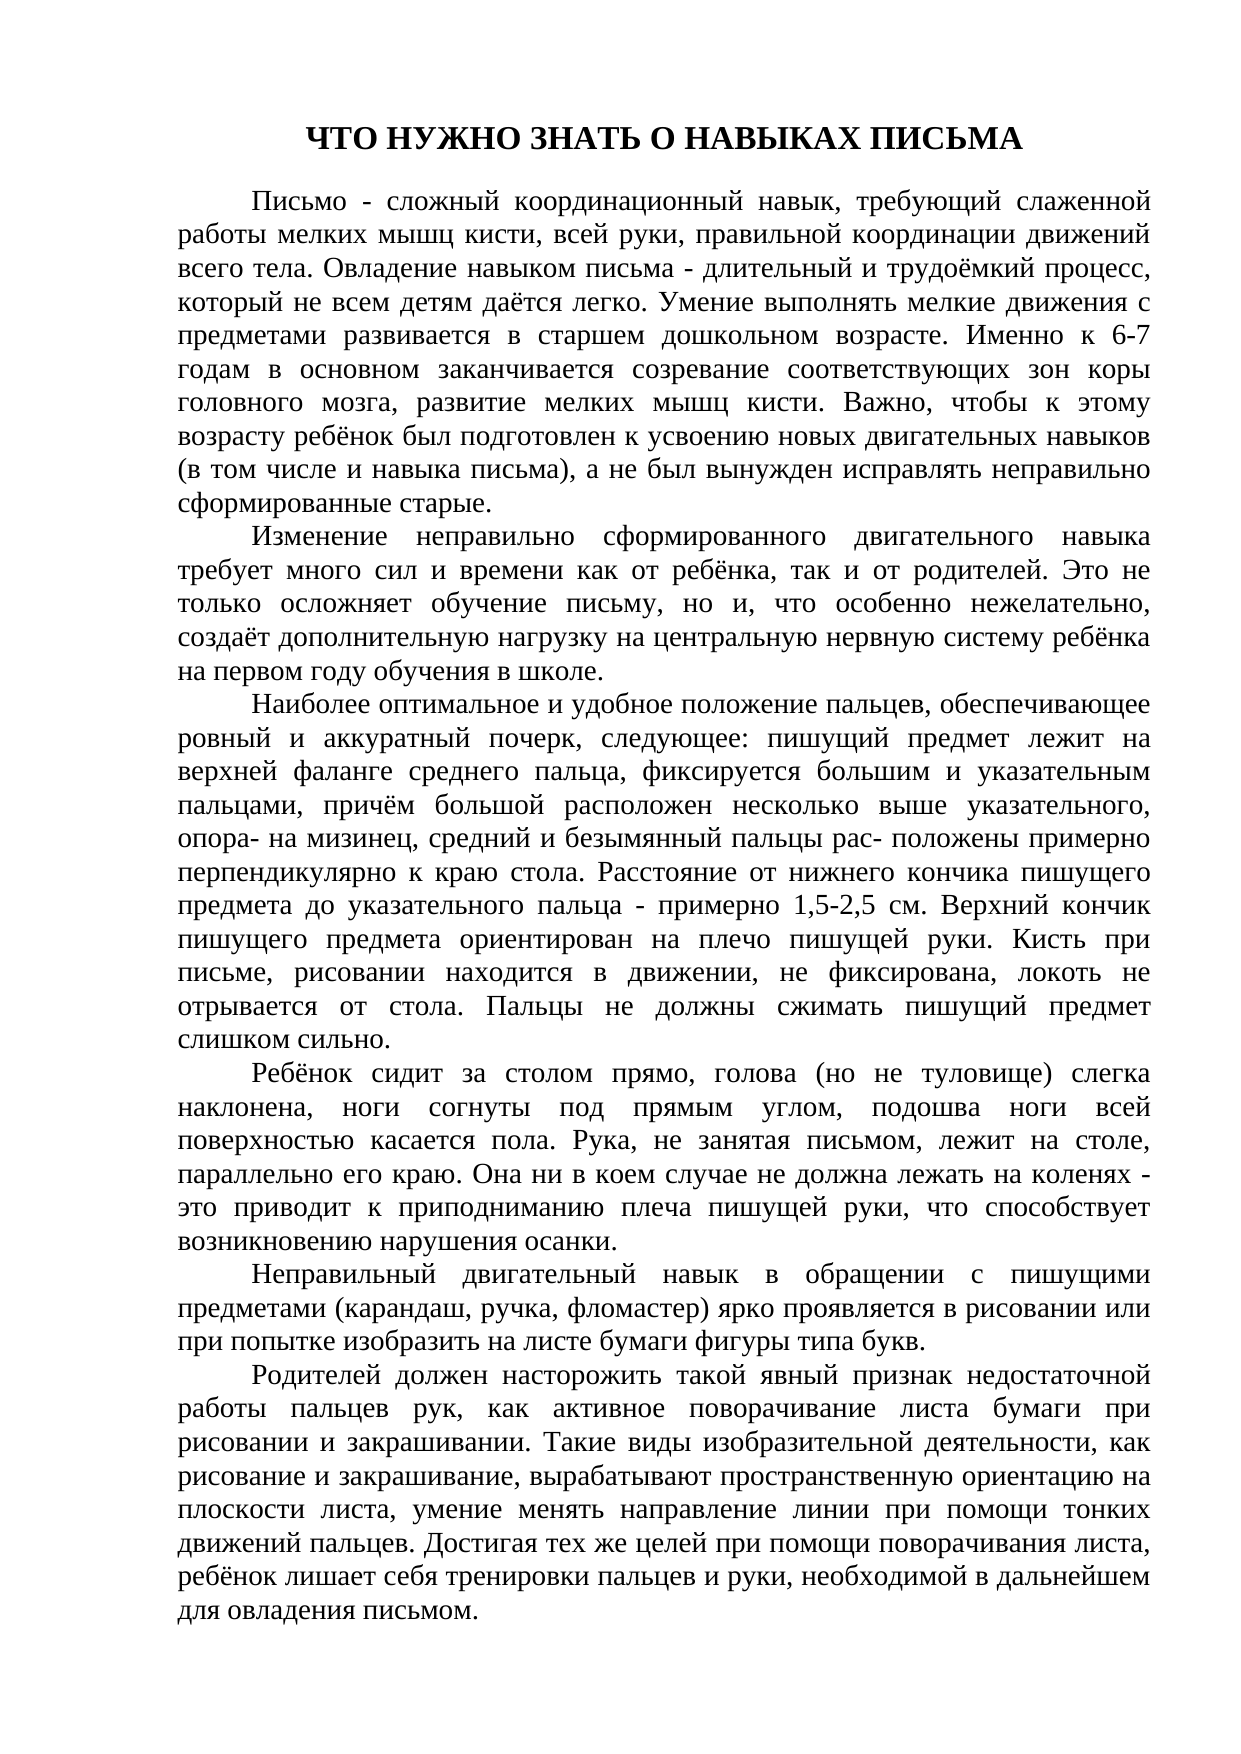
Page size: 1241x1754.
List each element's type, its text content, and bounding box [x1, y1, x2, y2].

text Письмо - сложный координационный навык, требующий слаженной работы мелких мышц кисти, всей руки, правильной координации движений всего тела. Овладение навыком письма - длительный и трудоёмкий процесс, который не всем детям даётся легко. Умение выполнять мелкие движения с предметами развивается в старшем дошкольном возрасте. Именно к 6-7 годам в основном заканчивается созревание соответствующих зон коры головного мозга, развитие мелких мышц кисти. Важно, чтобы к этому возрасту ребёнок был подготовлен к усвоению новых двигательных навыков (в том числе и навыка письма), а не был вынужден исправлять неправильно сформированные старые. [177, 183, 1152, 518]
text Неправильный двигательный навык в обращении с пишущими предметами (карандаш, ручка, фломастер) ярко проявляется в рисовании или при попытке изобразить на листе бумаги фигуры типа букв. [177, 1256, 1152, 1357]
text Ребёнок сидит за столом прямо, голова (но не туловище) слегка наклонена, ноги согнуты под прямым углом, подошва ноги всей поверхностью касается пола. Рука, не занятая письмом, лежит на столе, параллельно его краю. Она ни в коем случае не должна лежать на коленях - это приводит к приподниманию плеча пишущей руки, что способствует возникновению нарушения осанки. [177, 1055, 1152, 1256]
text Изменение неправильно сформированного двигательного навыка требует много сил и времени как от ребёнка, так и от родителей. Это не только осложняет обучение письму, но и, что особенно нежелательно, создаёт дополнительную нагрузку на центральную нервную систему ребёнка на первом году обучения в школе. [177, 518, 1152, 686]
text ЧТО НУЖНО ЗНАТЬ О НАВЫКАХ ПИСЬМА [177, 118, 1152, 156]
text Наиболее оптимальное и удобное положение пальцев, обеспечивающее ровный и аккуратный почерк, следующее: пишущий предмет лежит на верхней фаланге среднего пальца, фиксируется большим и указательным пальцами, причём большой расположен несколько выше указательного, опора- на мизинец, средний и безымянный пальцы рас- положены примерно перпендикулярно к краю стола. Расстояние от нижнего кончика пишущего предмета до указательного пальца - примерно 1,5-2,5 см. Верхний кончик пишущего предмета ориентирован на плечо пишущей руки. Кисть при письме, рисовании находится в движении, не фиксирована, локоть не отрывается от стола. Пальцы не должны сжимать пишущий предмет слишком сильно. [177, 686, 1152, 1055]
text Родителей должен насторожить такой явный признак недостаточной работы пальцев рук, как активное поворачивание листа бумаги при рисовании и закрашивании. Такие виды изобразительной деятельности, как рисование и закрашивание, вырабатывают пространственную ориентацию на плоскости листа, умение менять направление линии при помощи тонких движений пальцев. Достигая тех же целей при помощи поворачивания листа, ребёнок лишает себя тренировки пальцев и руки, необходимой в дальнейшем для овладения письмом. [177, 1357, 1152, 1625]
